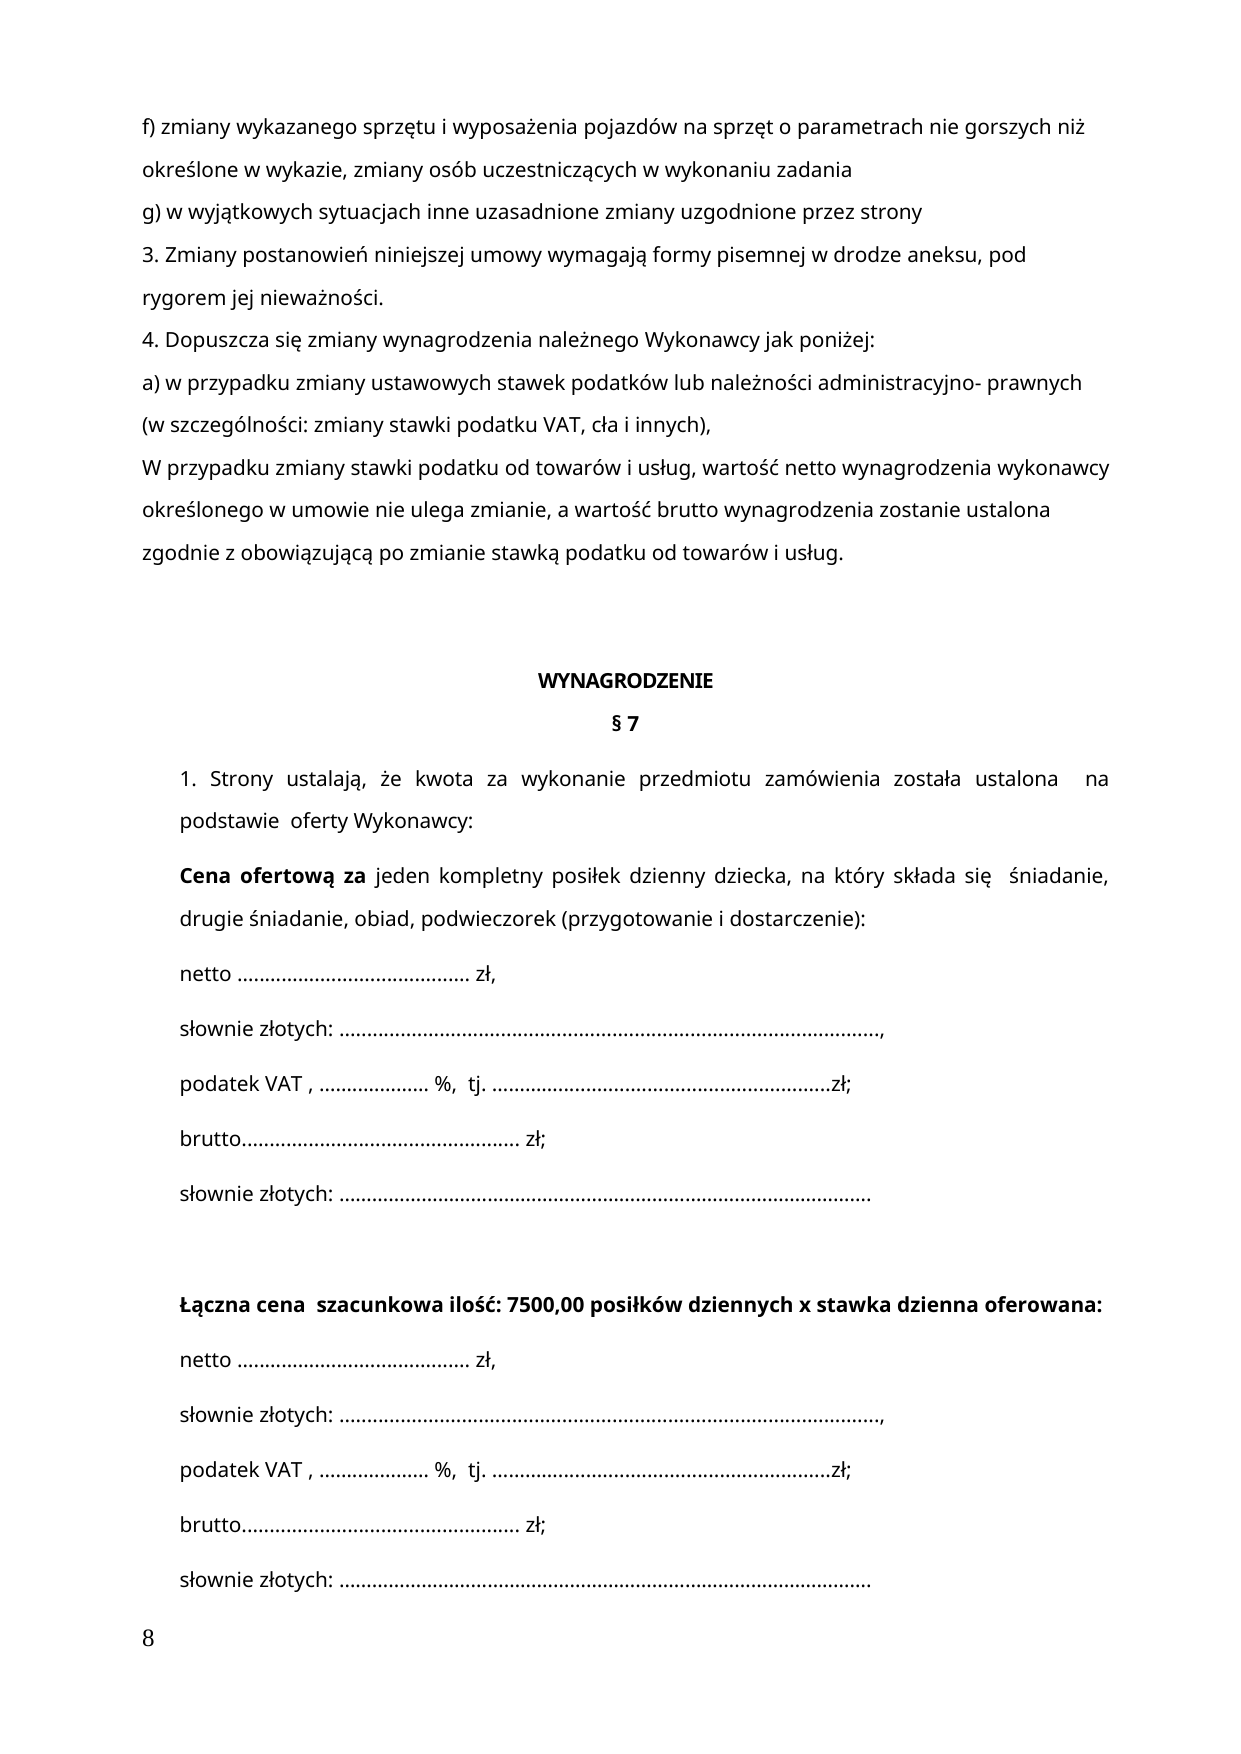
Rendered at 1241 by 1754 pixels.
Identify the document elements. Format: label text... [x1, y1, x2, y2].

text netto …..………............................ zł, [179, 959, 1110, 988]
text § 7 [142, 709, 1110, 737]
text f) zmiany wykazanego sprzętu i wyposażenia pojazdów na sprzęt o parametrach nie gorszych niż określone w wykazie, zmiany osób uczestniczących w wykonaniu zadania [142, 112, 1110, 183]
text netto …..………............................ zł, [179, 1345, 1110, 1373]
text brutto.................................................. zł; [179, 1510, 1110, 1539]
text W przypadku zmiany stawki podatku od towarów i usług, wartość netto wynagrodzenia wykonawcy określonego w umowie nie ulega zmianie, a wartość brutto wynagrodzenia zostanie ustalona zgodnie z obowiązującą po zmianie stawką podatku od towarów i usług. [142, 453, 1110, 567]
text słownie złotych: ................................................................................................., [179, 1014, 1110, 1043]
text słownie złotych: ……………………………………………………………………………………. [179, 1179, 1110, 1208]
text brutto.................................................. zł; [179, 1124, 1110, 1153]
text Łączna cena szacunkowa ilość: 7500,00 posiłków dziennych x stawka dzienna oferowana: [179, 1290, 1110, 1318]
text podatek VAT , ……..………… %, tj. ………….................................................zł; [179, 1069, 1110, 1098]
text WYNAGRODZENIE [142, 666, 1110, 694]
text podatek VAT , ……..………… %, tj. ………….................................................zł; [179, 1455, 1110, 1483]
text słownie złotych: ……………………………………………………………………………………. [179, 1565, 1110, 1594]
text Cena ofertową za jeden kompletny posiłek dzienny dziecka, na który składa się śniadanie, drugie śniadanie, obiad, podwieczorek (przygotowanie i dostarczenie): [179, 861, 1110, 932]
text a) w przypadku zmiany ustawowych stawek podatków lub należności administracyjno- prawnych (w szczególności: zmiany stawki podatku VAT, cła i innych), [142, 368, 1110, 439]
text 3. Zmiany postanowień niniejszej umowy wymagają formy pisemnej w drodze aneksu, pod rygorem jej nieważności. [142, 240, 1110, 311]
text 1. Strony ustalają, że kwota za wykonanie przedmiotu zamówienia została ustalona na podstawie oferty Wykonawcy: [179, 764, 1110, 835]
text słownie złotych: ................................................................................................., [179, 1400, 1110, 1428]
text 4. Dopuszcza się zmiany wynagrodzenia należnego Wykonawcy jak poniżej: [142, 325, 1110, 354]
text g) w wyjątkowych sytuacjach inne uzasadnione zmiany uzgodnione przez strony [142, 197, 1110, 226]
